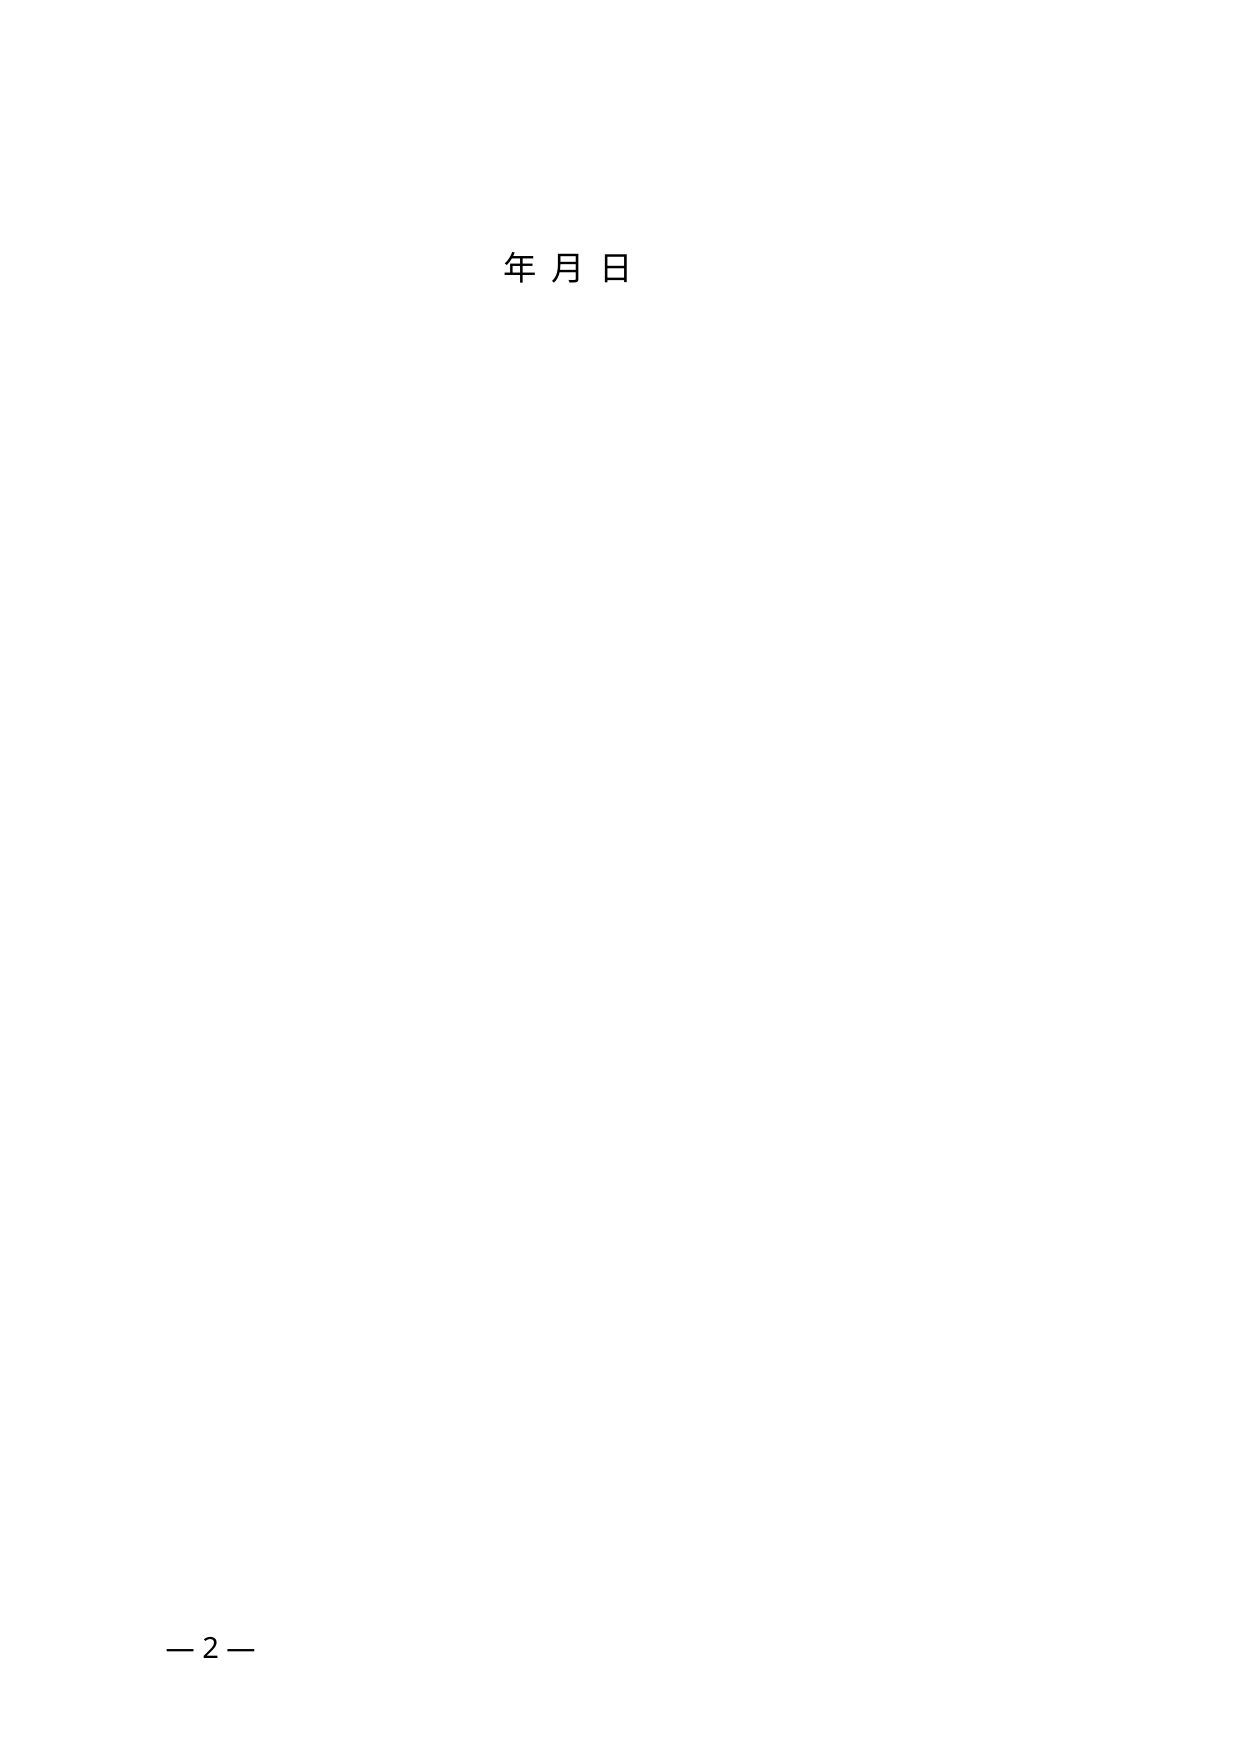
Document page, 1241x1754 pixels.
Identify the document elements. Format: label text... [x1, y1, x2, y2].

text 年 月 日 [165, 233, 1087, 298]
